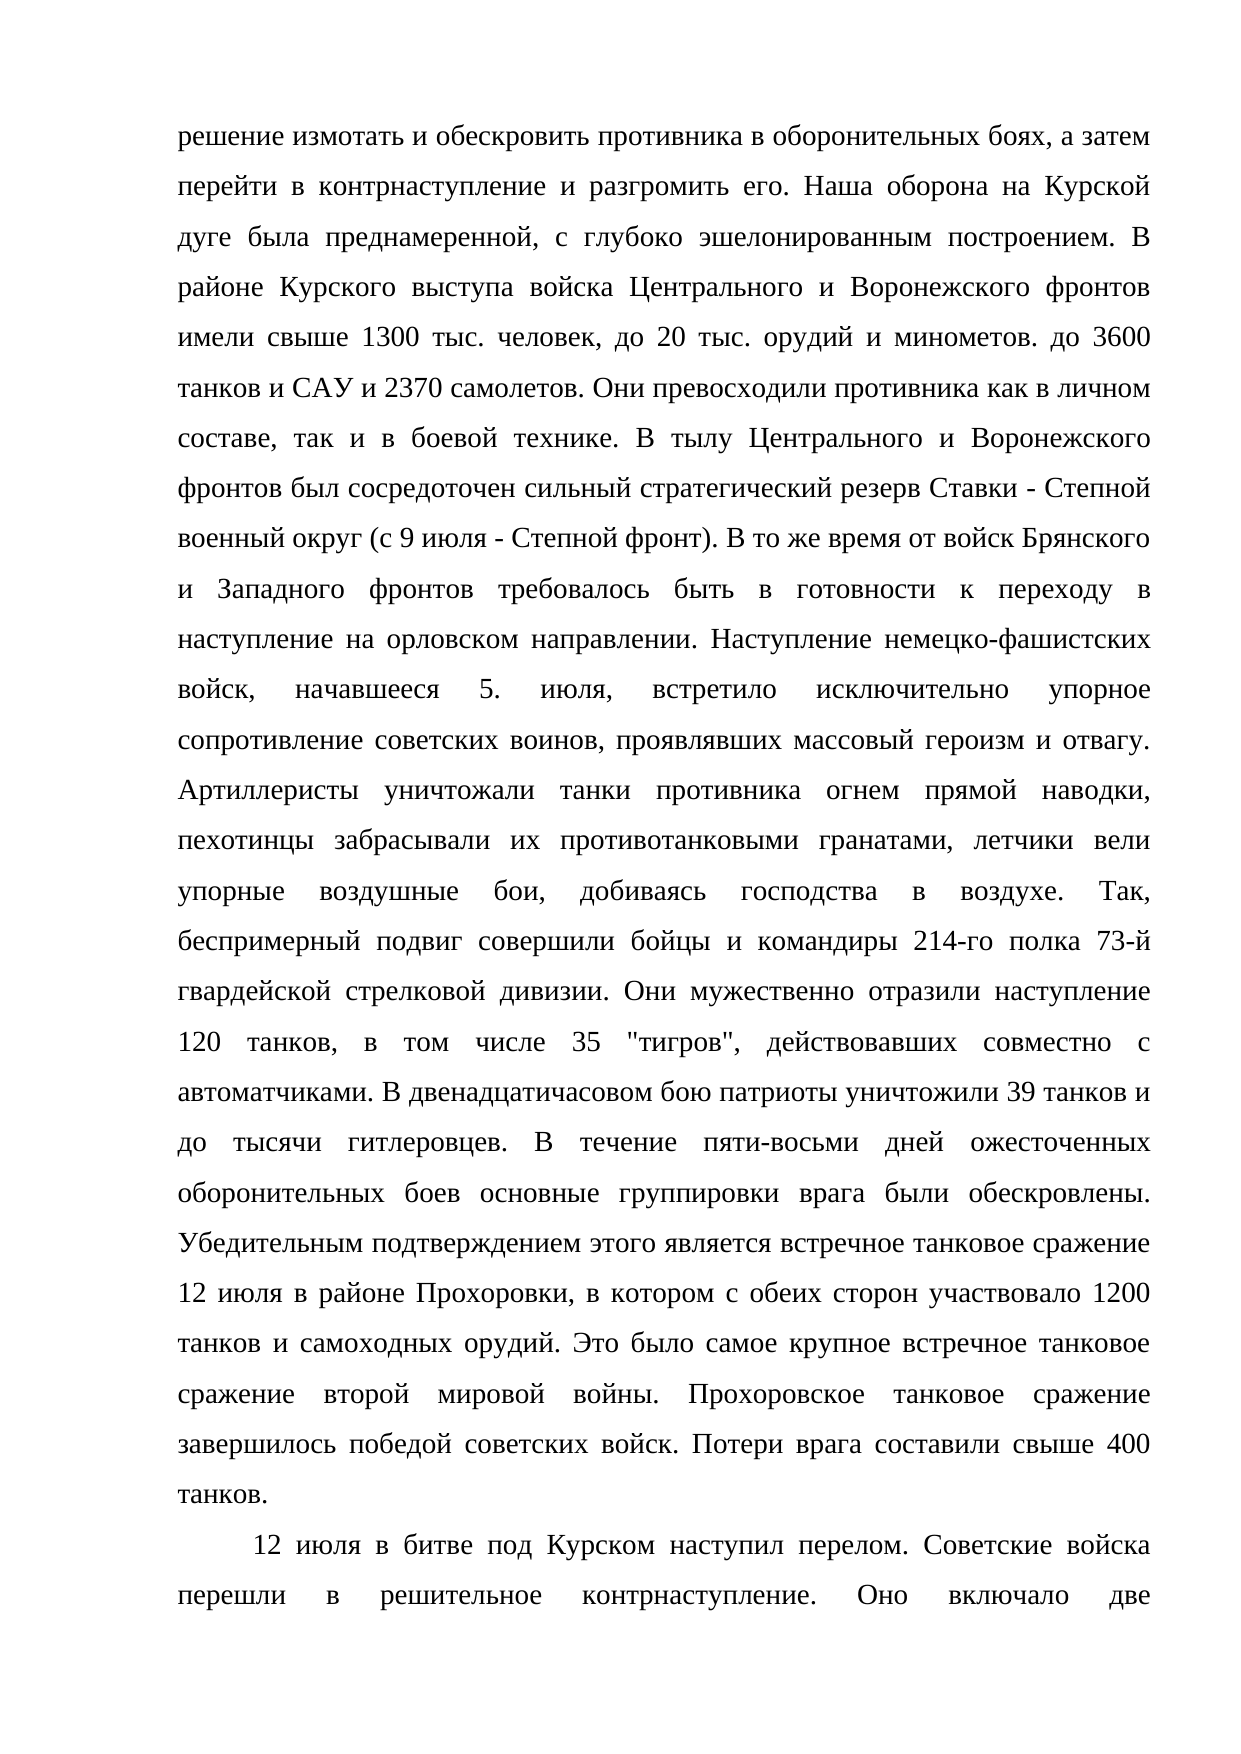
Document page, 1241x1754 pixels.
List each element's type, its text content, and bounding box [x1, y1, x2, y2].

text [177, 1527, 1152, 1611]
